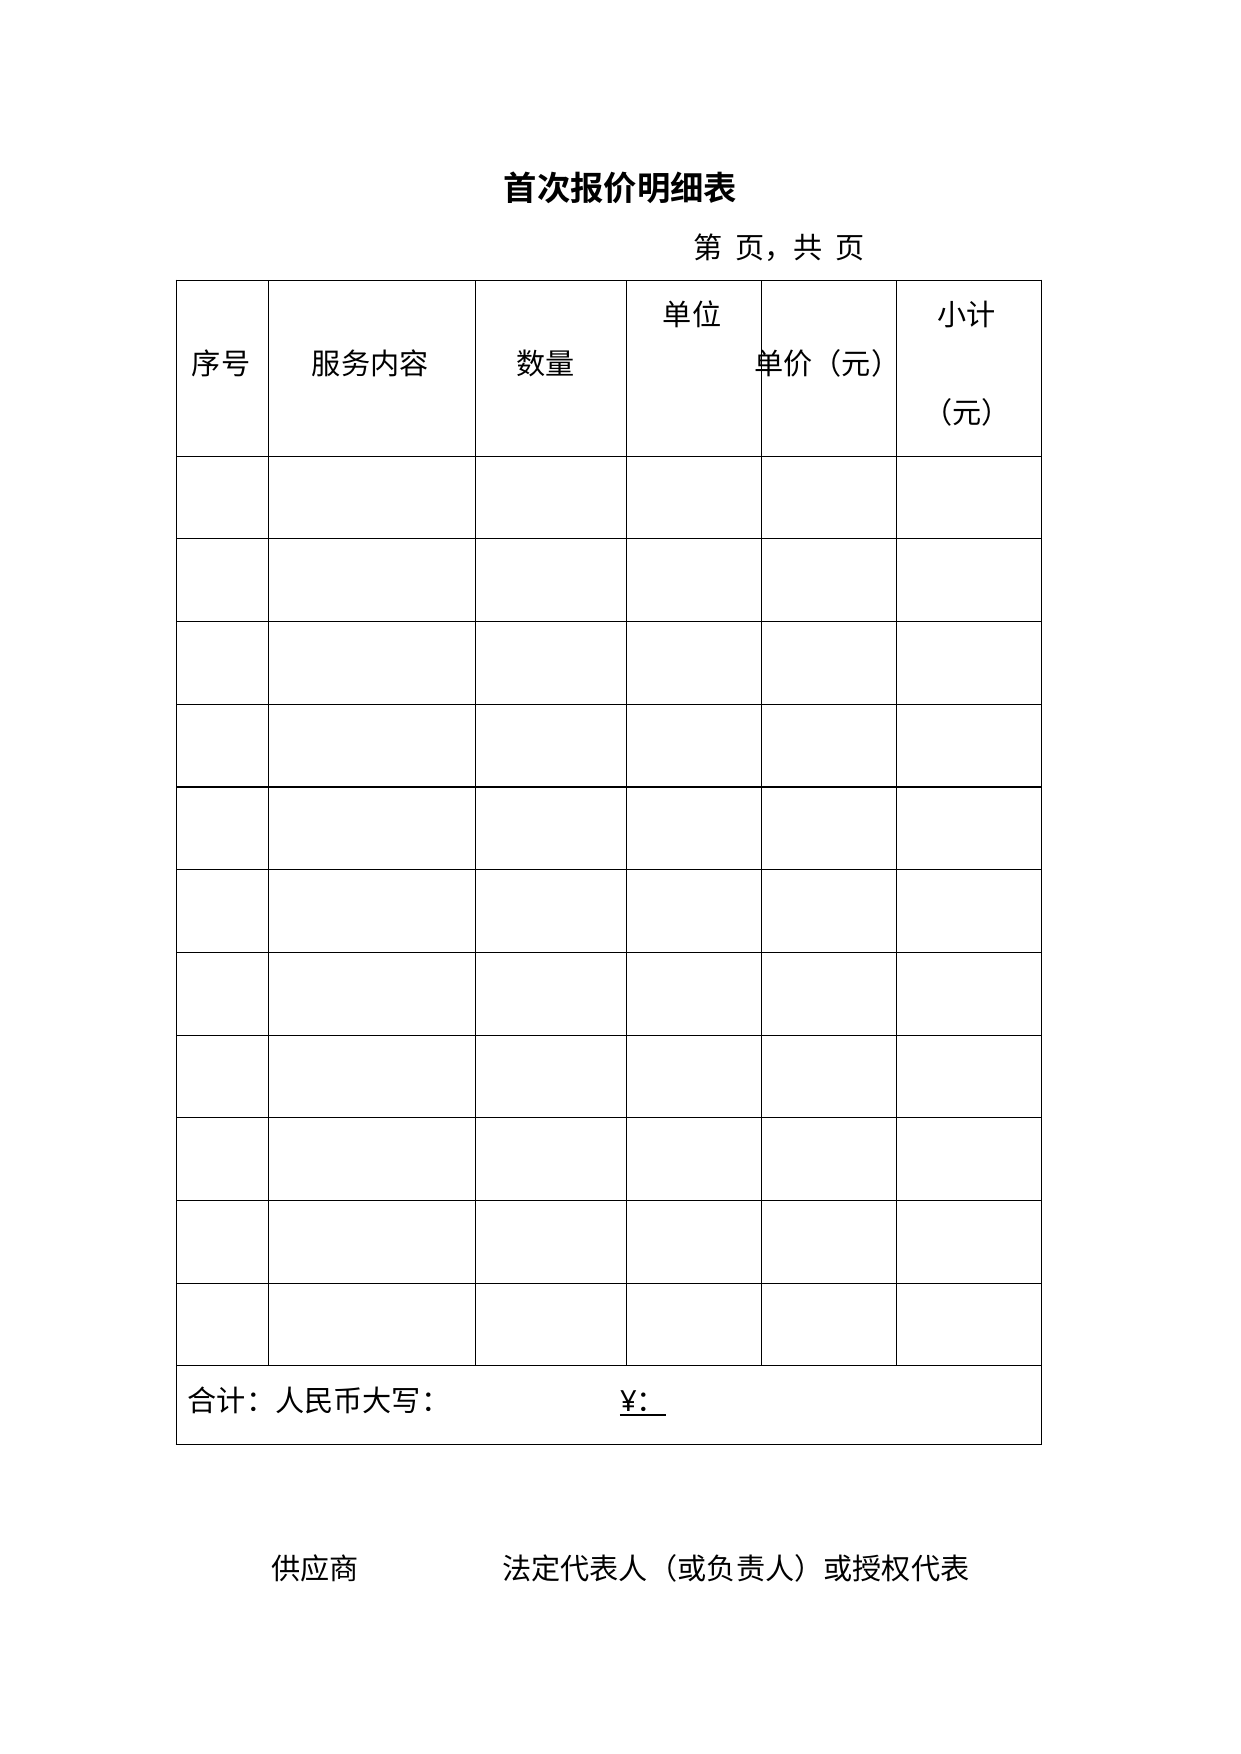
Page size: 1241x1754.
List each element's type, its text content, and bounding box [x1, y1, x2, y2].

table_cell [177, 539, 268, 621]
table_cell [762, 1036, 896, 1117]
table_cell [476, 622, 626, 704]
table_cell [476, 1036, 626, 1117]
table_cell [627, 1201, 761, 1283]
table_cell [897, 622, 1041, 704]
table_cell [627, 539, 761, 621]
table_cell [627, 705, 761, 786]
table_cell [762, 539, 896, 621]
table_cell [762, 1201, 896, 1283]
table_cell [476, 1284, 626, 1365]
table_cell [177, 870, 268, 952]
table_cell [269, 1118, 475, 1200]
table_cell [177, 1201, 268, 1283]
table_cell [762, 953, 896, 1034]
table_cell [177, 705, 268, 786]
table_cell [627, 1284, 761, 1365]
table_cell [476, 953, 626, 1034]
table_cell [476, 1118, 626, 1200]
table_cell [627, 622, 761, 704]
table_cell [269, 622, 475, 704]
table_cell [897, 1201, 1041, 1283]
table_cell [762, 705, 896, 786]
table_cell [762, 622, 896, 704]
table_cell [897, 870, 1041, 952]
table_cell [476, 457, 626, 538]
table_cell [269, 457, 475, 538]
table_cell [627, 1036, 761, 1117]
table_cell [476, 539, 626, 621]
table_cell [897, 1036, 1041, 1117]
table_cell 合计：人民币大写： ¥： [177, 1366, 1041, 1444]
table_cell [762, 1118, 896, 1200]
table_cell [897, 539, 1041, 621]
table_cell [897, 788, 1041, 869]
table_cell [762, 1284, 896, 1365]
table_header 小计（元） [897, 281, 1041, 456]
table_cell [177, 953, 268, 1034]
table_cell [177, 1284, 268, 1365]
table_cell [627, 870, 761, 952]
table_cell [627, 788, 761, 869]
table_cell [476, 1201, 626, 1283]
table_cell [177, 788, 268, 869]
table_header 服务内容 [269, 281, 475, 456]
table_cell [269, 1036, 475, 1117]
table_cell [762, 788, 896, 869]
table_cell [269, 1201, 475, 1283]
table_cell [269, 870, 475, 952]
table_header 数量 [476, 281, 626, 456]
table_header 序号 [177, 281, 268, 456]
text 首次报价明细表 [187, 162, 1053, 210]
table_cell [897, 953, 1041, 1034]
table_header 单位 [627, 281, 761, 456]
table_cell [476, 788, 626, 869]
table_cell [177, 622, 268, 704]
table_cell [269, 539, 475, 621]
table_cell [476, 870, 626, 952]
table_cell [269, 788, 475, 869]
table_header 单价（元） [762, 281, 896, 456]
table_cell [177, 1036, 268, 1117]
table_cell [897, 705, 1041, 786]
table_cell [762, 870, 896, 952]
table_cell [177, 457, 268, 538]
table_cell [897, 457, 1041, 538]
text 供应商 法定代表人（或负责人）或授权代表 [187, 1546, 1053, 1588]
text 第 页，共 页 [187, 224, 1053, 267]
table_cell [269, 705, 475, 786]
table_cell [269, 1284, 475, 1365]
table_cell [762, 457, 896, 538]
table_cell [897, 1284, 1041, 1365]
table_cell [627, 953, 761, 1034]
table_cell [627, 1118, 761, 1200]
table_cell [269, 953, 475, 1034]
table_cell [476, 705, 626, 786]
table_cell [177, 1118, 268, 1200]
table_cell [897, 1118, 1041, 1200]
table_cell [627, 457, 761, 538]
